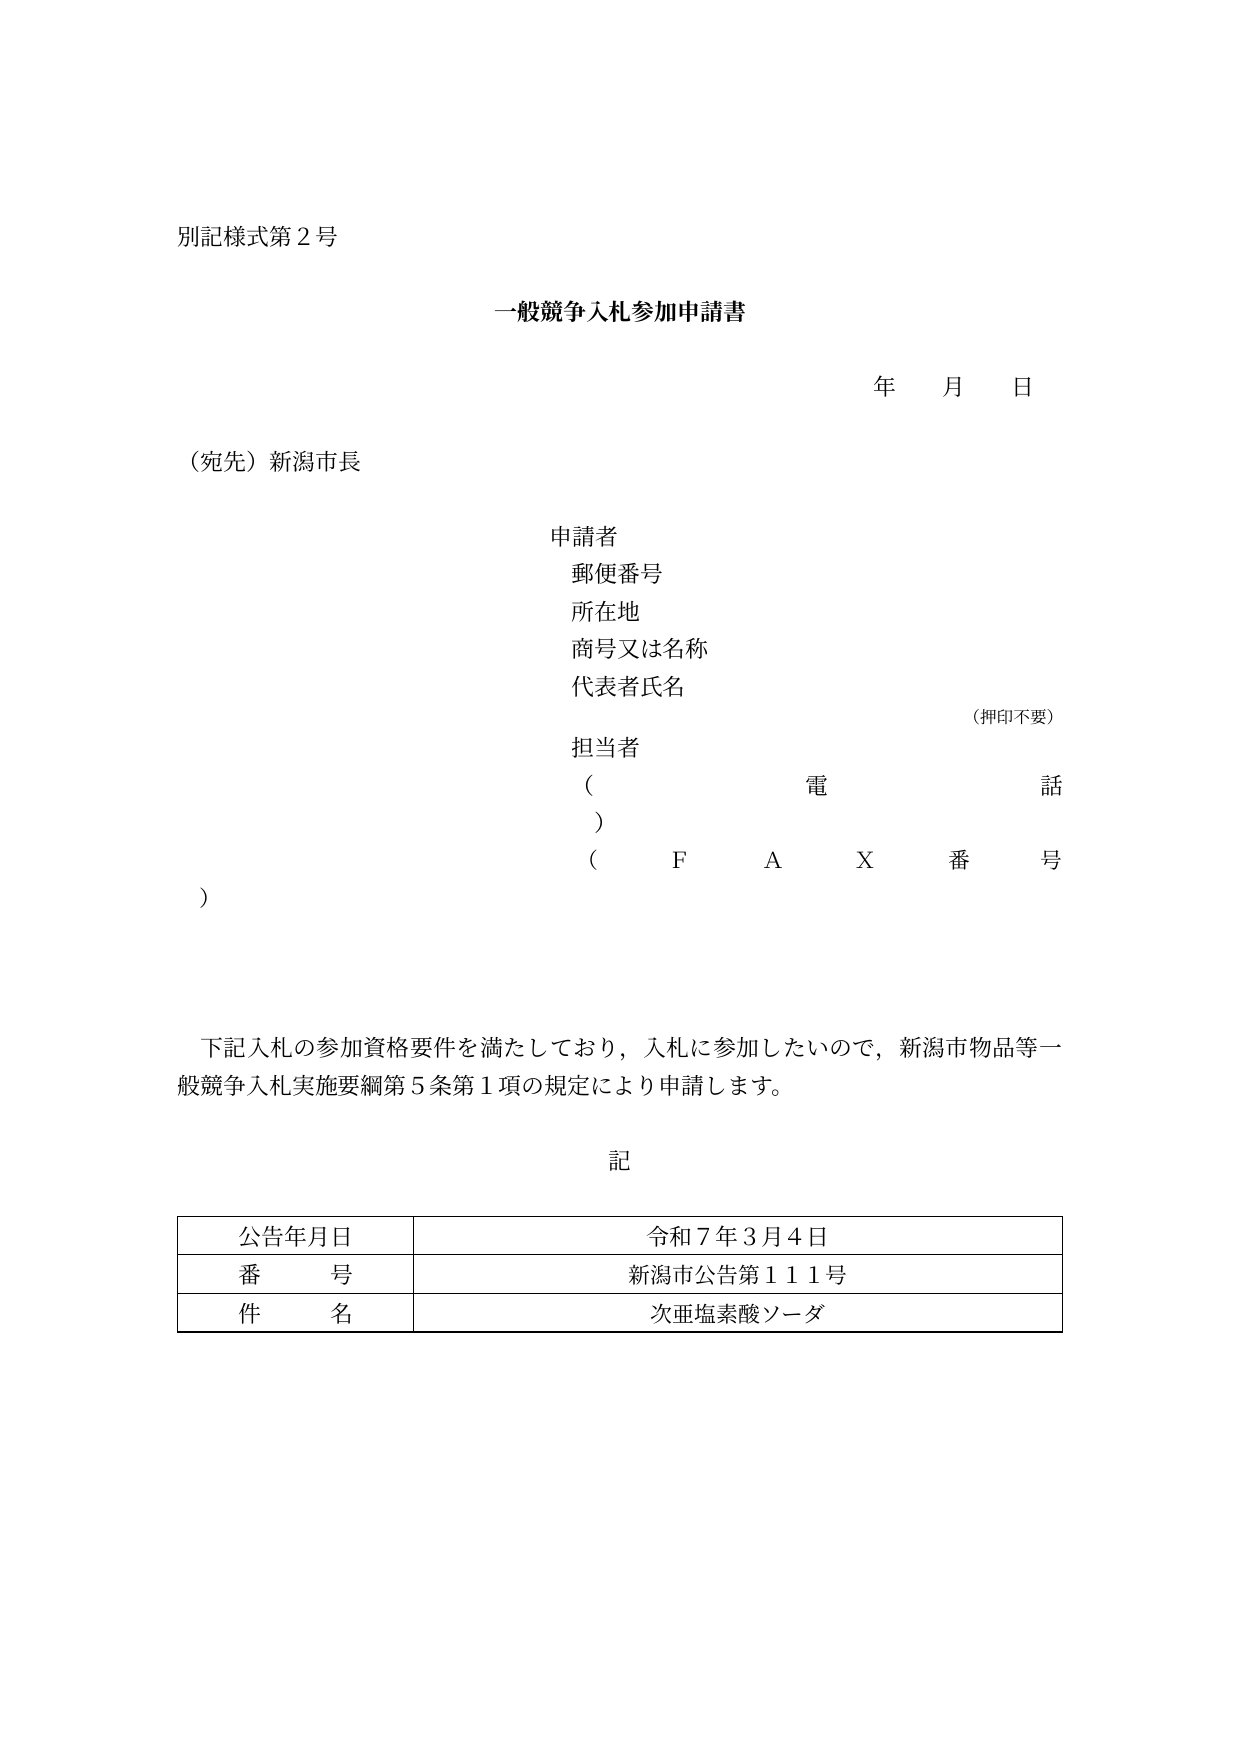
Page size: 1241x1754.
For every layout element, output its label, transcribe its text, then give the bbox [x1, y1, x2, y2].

table_header 令和７年３月４日 [414, 1217, 1062, 1254]
text 担当者 [571, 728, 1063, 766]
text 年 月 日 [177, 367, 1034, 404]
table_cell 新潟市公告第１１１号 [414, 1255, 1062, 1293]
text （電話 ） [571, 766, 1063, 841]
text 申請者 [549, 517, 1063, 554]
text 商号又は名称 [571, 629, 1063, 667]
text 郵便番号 [571, 554, 1063, 592]
text （押印不要） [571, 704, 1063, 728]
text 一般競争入札参加申請書 [177, 292, 1063, 329]
text （ＦＡＸ番号 ） [177, 841, 1063, 916]
table_cell 次亜塩素酸ソーダ [414, 1294, 1062, 1331]
table_header 公告年月日 [178, 1217, 413, 1254]
text 代表者氏名 [571, 667, 1063, 704]
text （宛先）新潟市長 [177, 442, 1063, 479]
table_cell 件 名 [178, 1294, 413, 1331]
text 別記様式第２号 [177, 217, 1063, 254]
text 所在地 [571, 592, 1063, 629]
text 下記入札の参加資格要件を満たしており，入札に参加したいので，新潟市物品等一般競争入札実施要綱第５条第１項の規定により申請します。 [177, 1028, 1063, 1103]
subtitle 記 [177, 1141, 1063, 1178]
table_cell 番 号 [178, 1255, 413, 1293]
